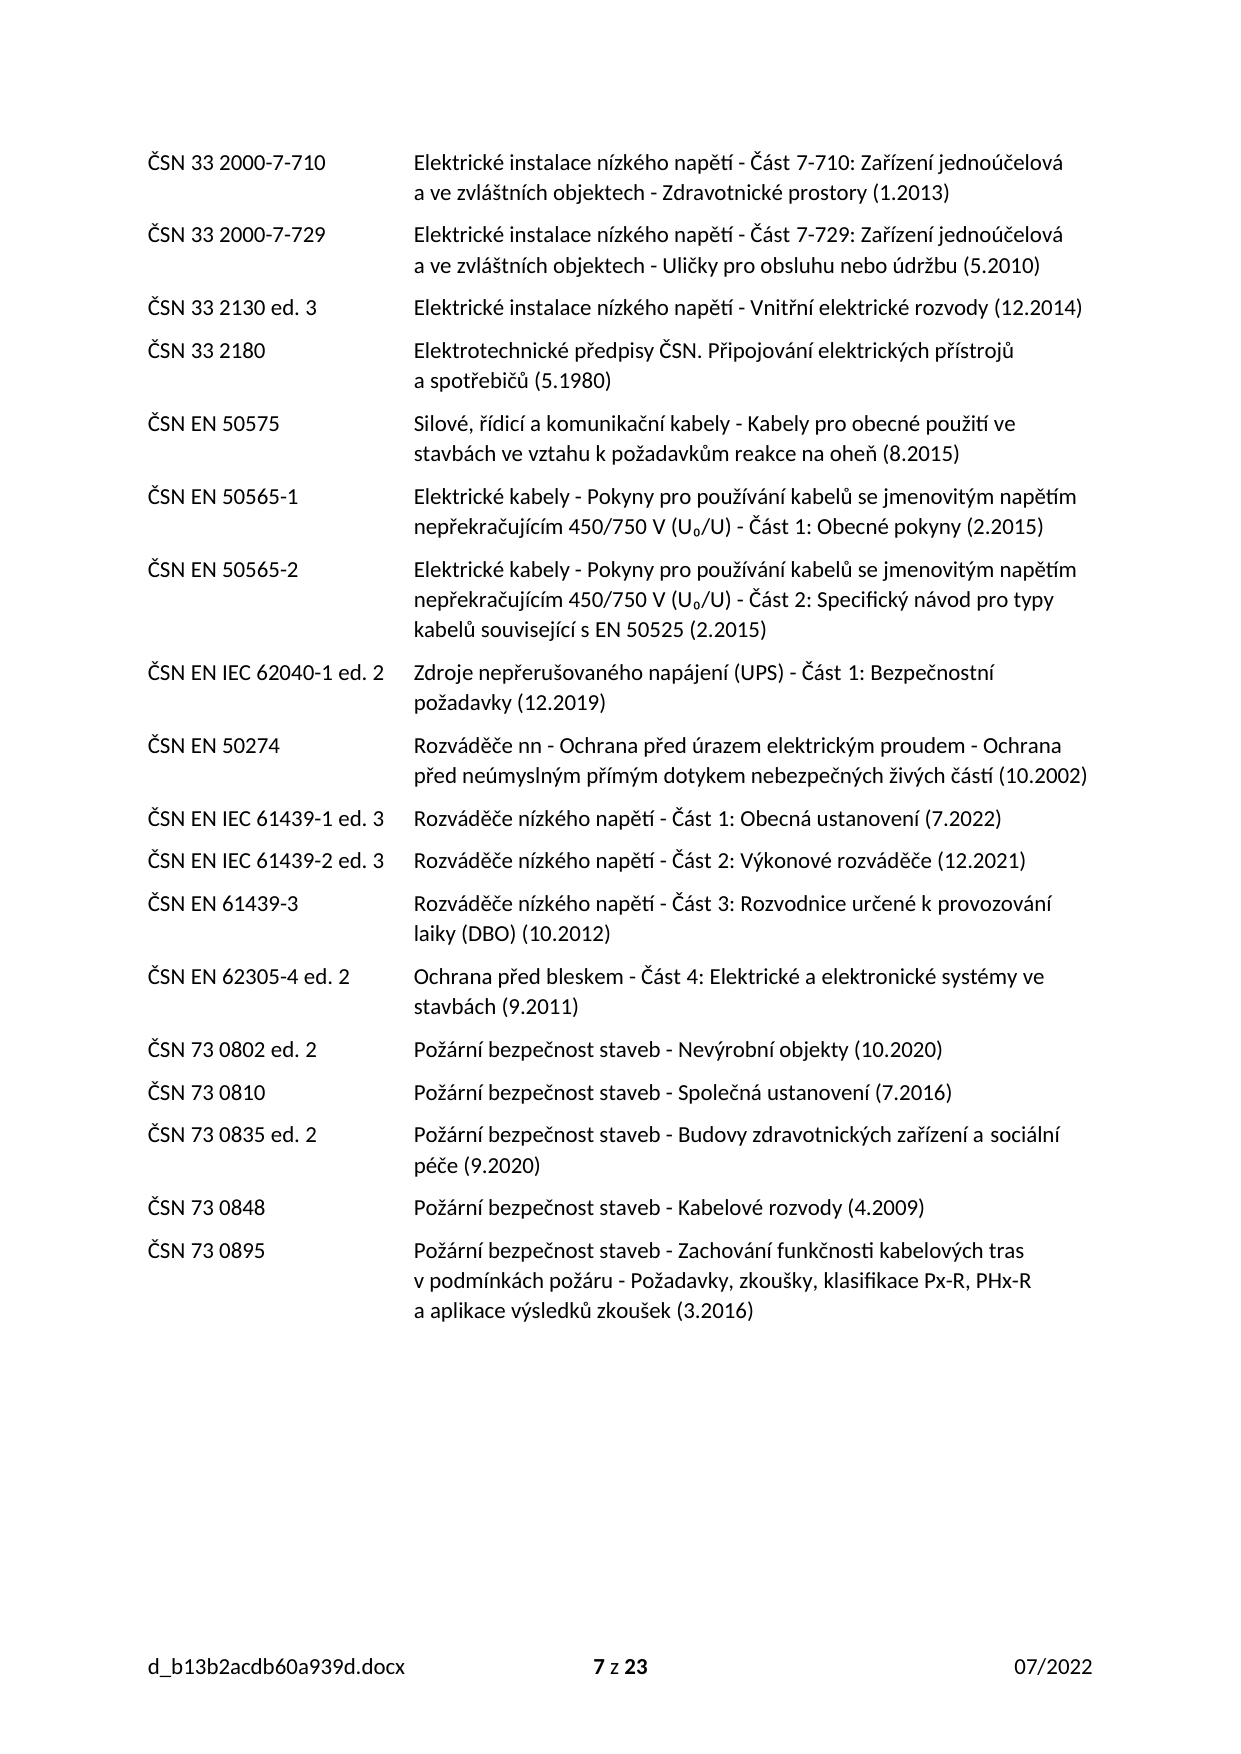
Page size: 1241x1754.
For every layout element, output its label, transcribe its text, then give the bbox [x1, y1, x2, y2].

text ČSN 73 0835 ed. 2 Požární bezpečnost staveb - Budovy zdravotnických zařízení a sociální péče (9.2020) [148, 1121, 1092, 1179]
text ČSN 33 2000-7-729 Elektrické instalace nízkého napětí - Část 7-729: Zařízení jednoúčelová a ve zvláštních objektech - Uličky pro obsluhu nebo údržbu (5.2010) [148, 221, 1092, 279]
text ČSN 73 0895 Požární bezpečnost staveb - Zachování funkčnosti kabelových tras v podmínkách požáru - Požadavky, zkoušky, klasifikace Px-R, PHx-R a aplikace výsledků zkoušek (3.2016) [148, 1236, 1092, 1325]
text ČSN 33 2130 ed. 3 Elektrické instalace nízkého napětí - Vnitřní elektrické rozvody (12.2014) [148, 293, 1092, 322]
text ČSN EN 61439-3 Rozváděče nízkého napětí - Část 3: Rozvodnice určené k provozování laiky (DBO) (10.2012) [148, 889, 1092, 948]
text ČSN 33 2000-7-710 Elektrické instalace nízkého napětí - Část 7-710: Zařízení jednoúčelová a ve zvláštních objektech - Zdravotnické prostory (1.2013) [148, 148, 1092, 206]
text ČSN EN 62305-4 ed. 2 Ochrana před bleskem - Část 4: Elektrické a elektronické systémy ve stavbách (9.2011) [148, 962, 1092, 1021]
text ČSN EN IEC 61439-1 ed. 3 Rozváděče nízkého napětí - Část 1: Obecná ustanovení (7.2022) [148, 804, 1092, 832]
text ČSN 33 2180 Elektrotechnické předpisy ČSN. Připojování elektrických přístrojů a spotřebičů (5.1980) [148, 336, 1092, 394]
text ČSN 73 0802 ed. 2 Požární bezpečnost staveb - Nevýrobní objekty (10.2020) [148, 1035, 1092, 1063]
text ČSN EN 50565-2 Elektrické kabely - Pokyny pro používání kabelů se jmenovitým napětím nepřekračujícím 450/750 V (U₀/U) - Část 2: Specifický návod pro typy kabelů související s EN 50525 (2.2015) [148, 555, 1092, 643]
text ČSN EN 50565-1 Elektrické kabely - Pokyny pro používání kabelů se jmenovitým napětím nepřekračujícím 450/750 V (U₀/U) - Část 1: Obecné pokyny (2.2015) [148, 482, 1092, 540]
text ČSN EN 50575 Silové, řídicí a komunikační kabely - Kabely pro obecné použití ve stavbách ve vztahu k požadavkům reakce na oheň (8.2015) [148, 409, 1092, 467]
text ČSN EN 50274 Rozváděče nn - Ochrana před úrazem elektrickým proudem - Ochrana před neúmyslným přímým dotykem nebezpečných živých částí (10.2002) [148, 731, 1092, 789]
text ČSN 73 0848 Požární bezpečnost staveb - Kabelové rozvody (4.2009) [148, 1193, 1092, 1222]
text ČSN EN IEC 61439-2 ed. 3 Rozváděče nízkého napětí - Část 2: Výkonové rozváděče (12.2021) [148, 847, 1092, 875]
text ČSN EN IEC 62040-1 ed. 2 Zdroje nepřerušovaného napájení (UPS) - Část 1: Bezpečnostní požadavky (12.2019) [148, 658, 1092, 716]
text ČSN 73 0810 Požární bezpečnost staveb - Společná ustanovení (7.2016) [148, 1078, 1092, 1106]
